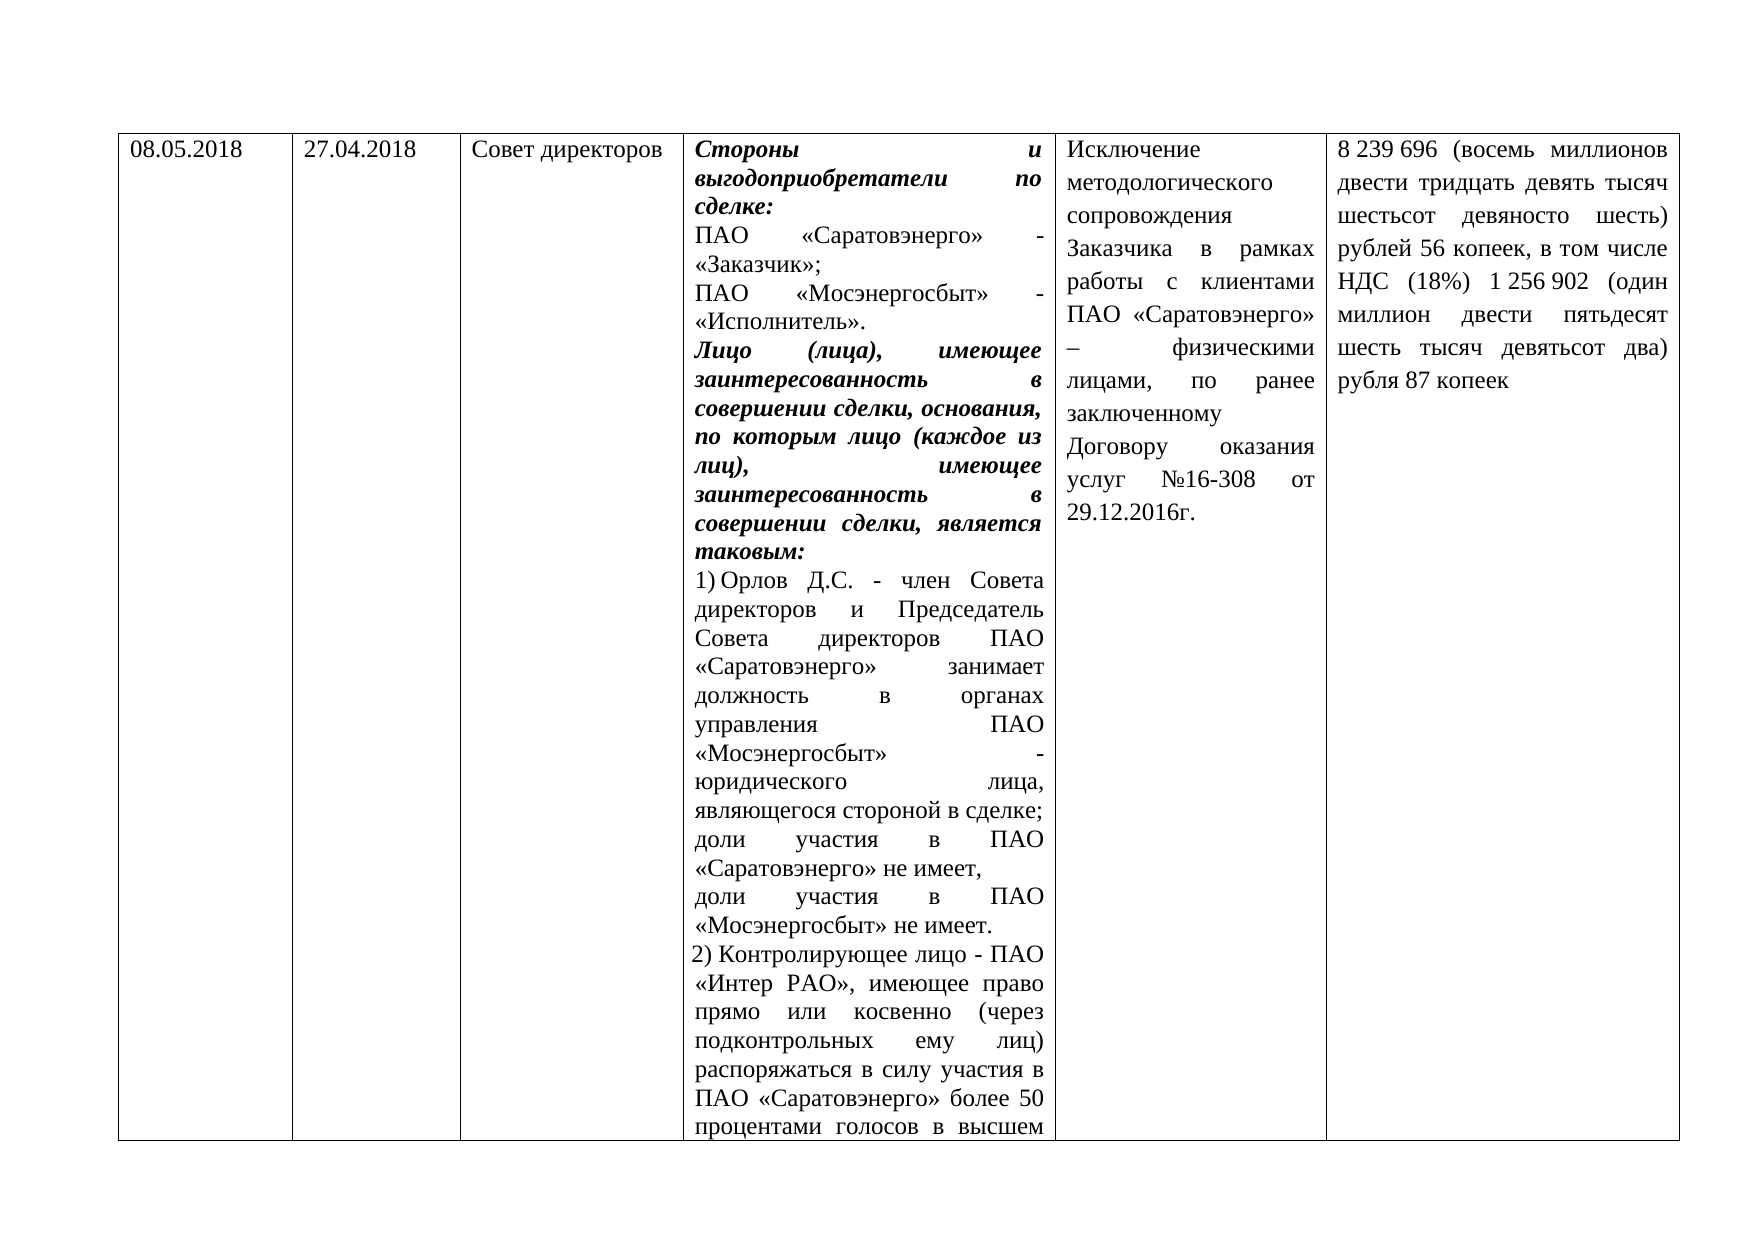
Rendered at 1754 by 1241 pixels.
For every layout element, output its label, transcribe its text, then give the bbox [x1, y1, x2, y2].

table_cell 27.04.2018 [293, 134, 460, 1140]
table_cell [1056, 134, 1326, 1140]
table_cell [684, 134, 1055, 1140]
table_cell Совет директоров [461, 134, 683, 1140]
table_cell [1327, 134, 1679, 1140]
table_cell 08.05.2018 [119, 134, 292, 1140]
